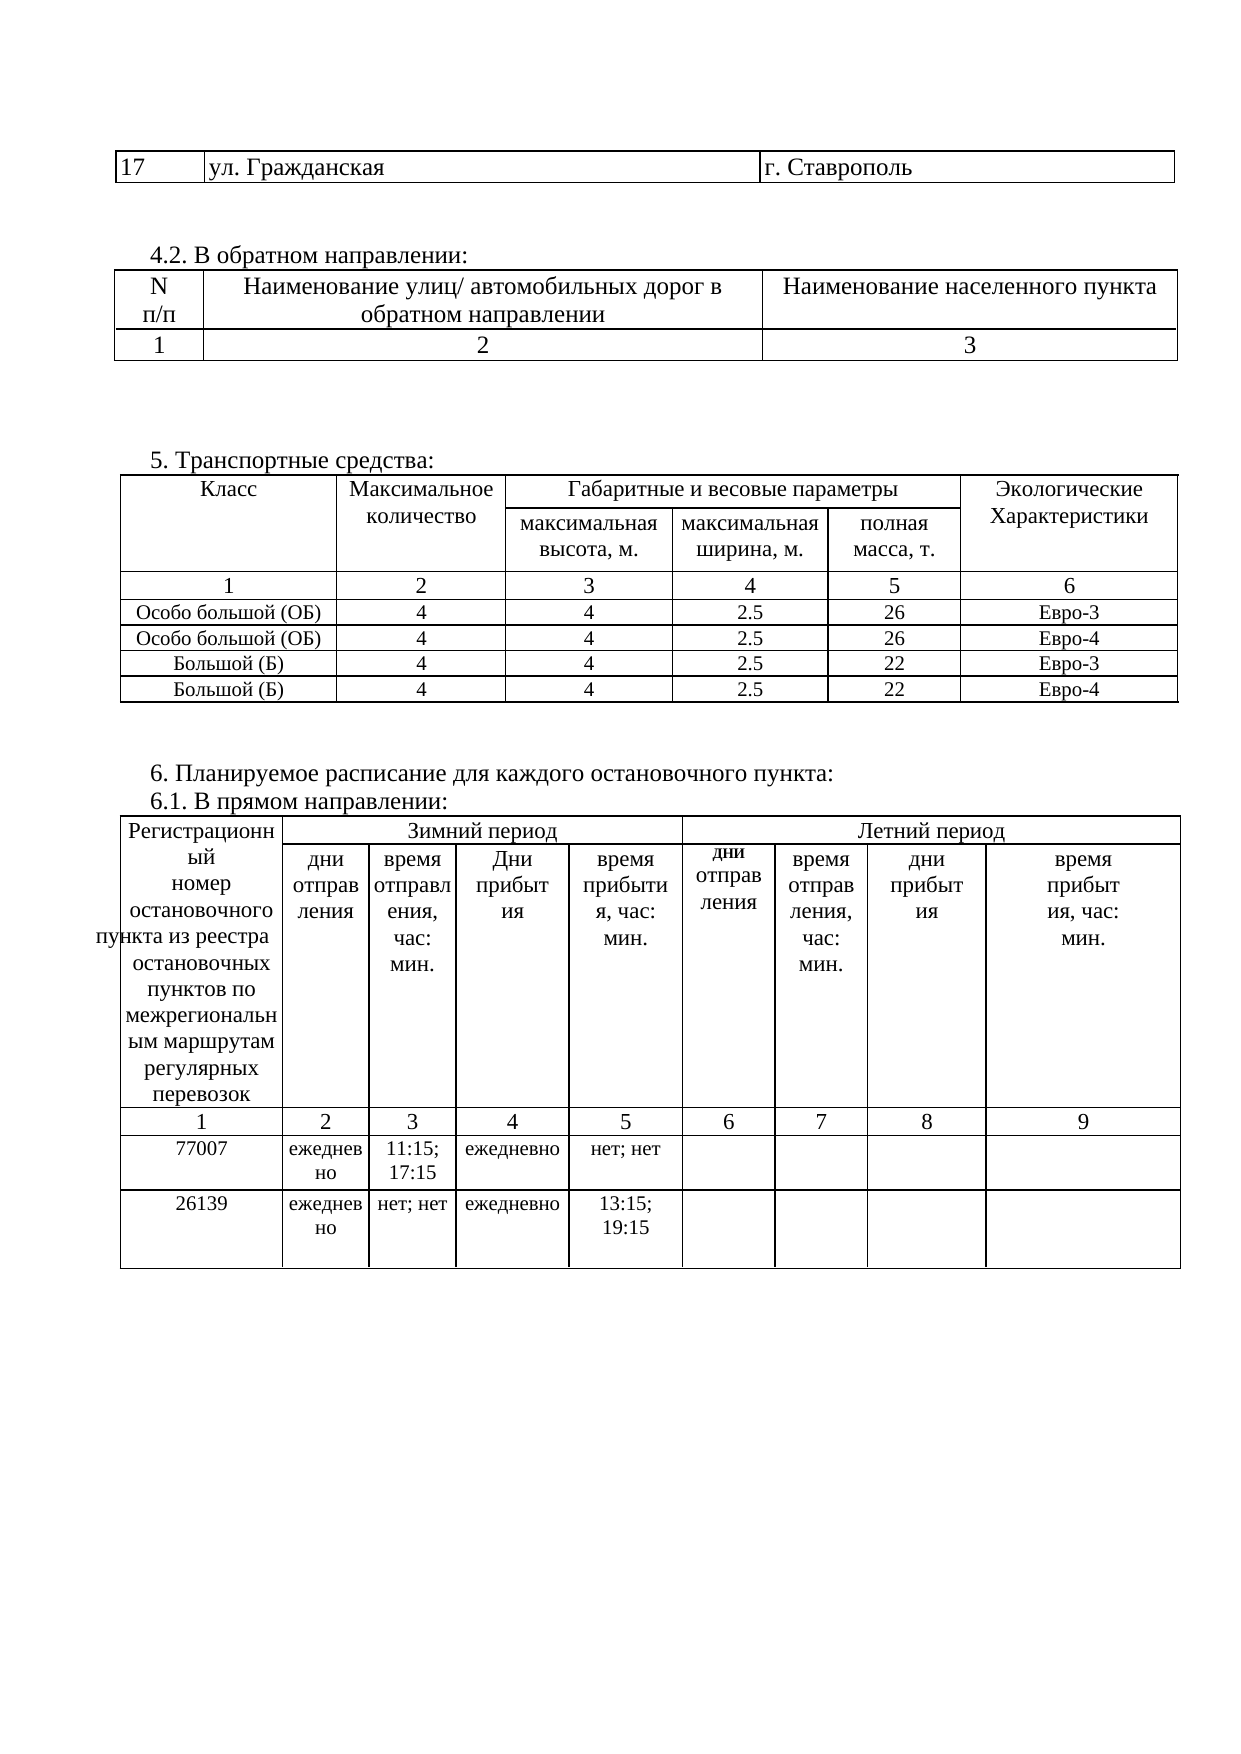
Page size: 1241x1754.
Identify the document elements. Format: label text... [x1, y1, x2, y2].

table_cell 26 [829, 600, 960, 624]
table_header Наименование улиц/ автомобильных дорог в обратном направлении [204, 271, 762, 328]
table_cell 4 [506, 677, 672, 701]
table_cell полная масса, т. [829, 509, 960, 571]
table_cell 3 [763, 328, 1177, 360]
table_cell 13:15; 19:15 [570, 1191, 682, 1267]
table_cell Особо большой (ОБ) [121, 626, 336, 650]
table_header Летний период [683, 817, 1180, 843]
table_cell 4 [506, 600, 672, 624]
table_cell [683, 1191, 774, 1267]
table_header Максимальное количество [337, 476, 505, 571]
table_cell ул. Гражданская [205, 152, 759, 181]
table_cell 6 [961, 572, 1177, 598]
table_cell 2 [204, 330, 762, 360]
table_cell максимальная высота, м. [506, 509, 672, 571]
table_cell Евро-3 [961, 651, 1177, 675]
table_cell 4 [506, 651, 672, 675]
table_cell 9 [987, 1108, 1180, 1134]
table_header Класс [121, 476, 336, 571]
table_cell 2.5 [673, 677, 827, 701]
table_cell время отправл ения, час: мин. [370, 845, 455, 1107]
table_cell 5 [829, 572, 960, 598]
table_cell 5 [570, 1108, 682, 1134]
table_cell 3 [506, 572, 672, 598]
table_cell 4 [506, 626, 672, 650]
table_cell Евро-4 [961, 677, 1177, 701]
table_cell 3 [370, 1108, 455, 1134]
table_cell 4 [457, 1108, 568, 1134]
table_cell время отправ ления, час: мин. [776, 845, 867, 1107]
text 5. Транспортные средства: [150, 445, 1090, 474]
table_cell [683, 1136, 774, 1189]
table_cell [987, 1136, 1180, 1189]
table_cell 1 [121, 1108, 282, 1134]
table_cell 4 [673, 572, 827, 598]
table_cell 11:15; 17:15 [370, 1136, 455, 1189]
table_cell ежедневно [457, 1136, 568, 1189]
table_cell [987, 1191, 1180, 1267]
table_cell 22 [829, 651, 960, 675]
table_cell время прибыт ия, час: мин. [987, 845, 1180, 1107]
table_cell 2 [337, 572, 505, 598]
table_cell Большой (Б) [121, 677, 336, 701]
table_header N п/п [115, 271, 203, 328]
table_cell [868, 1191, 985, 1267]
table_cell ежедневно [283, 1191, 368, 1267]
table_header Зимний период [283, 817, 682, 843]
table_header Регистрационный номер остановочного пункта из реестра остановочных пунктов по межрегиональным маршрутам регулярных перевозок [121, 817, 282, 1107]
table_cell ежедневно [457, 1191, 568, 1267]
table_cell [776, 1136, 867, 1189]
table_cell нет; нет [370, 1191, 455, 1267]
text 4.2. В обратном направлении: [150, 241, 1090, 269]
table_cell дни отправ ления [283, 845, 368, 1107]
table_cell 22 [829, 677, 960, 701]
table_cell 7 [776, 1108, 867, 1134]
table_cell 26 [829, 626, 960, 650]
table_cell Дни прибыт ия [457, 845, 568, 1107]
table_cell г. Ставрополь [761, 152, 1174, 181]
table_cell ДНИ отправ ления [683, 845, 774, 1107]
table_cell 6 [683, 1108, 774, 1134]
table_cell 2 [283, 1108, 368, 1134]
table_cell 4 [337, 651, 505, 675]
table_cell нет; нет [570, 1136, 682, 1189]
table_cell 26139 [121, 1191, 282, 1267]
table_cell Большой (Б) [121, 651, 336, 675]
table_cell 2.5 [673, 600, 827, 624]
table_cell 17 [117, 152, 204, 181]
table_cell [868, 1136, 985, 1189]
table_cell дни прибыт ия [868, 845, 985, 1107]
table_cell ежедневно [283, 1136, 368, 1189]
table_cell 2.5 [673, 651, 827, 675]
table_cell 4 [337, 677, 505, 701]
table_cell Евро-4 [961, 626, 1177, 650]
table_header Наименование населенного пункта [763, 271, 1177, 328]
table_cell 77007 [121, 1136, 282, 1189]
table_header Габаритные и весовые параметры [506, 476, 960, 507]
table_cell Особо большой (ОБ) [121, 600, 336, 624]
table_cell время прибыти я, час: мин. [570, 845, 682, 1107]
table_header Экологические Характеристики [961, 476, 1177, 571]
table_cell максимальная ширина, м. [673, 509, 827, 571]
table_cell 2.5 [673, 626, 827, 650]
text 6.1. В прямом направлении: [150, 786, 1090, 815]
table_cell 4 [337, 600, 505, 624]
table_cell [776, 1191, 867, 1267]
text 6. Планируемое расписание для каждого остановочного пункта: [150, 758, 1090, 786]
table_cell 4 [337, 626, 505, 650]
table_cell 8 [868, 1108, 985, 1134]
table_cell 1 [121, 572, 336, 598]
table_cell 1 [115, 329, 203, 360]
table_cell Евро-3 [961, 600, 1177, 624]
